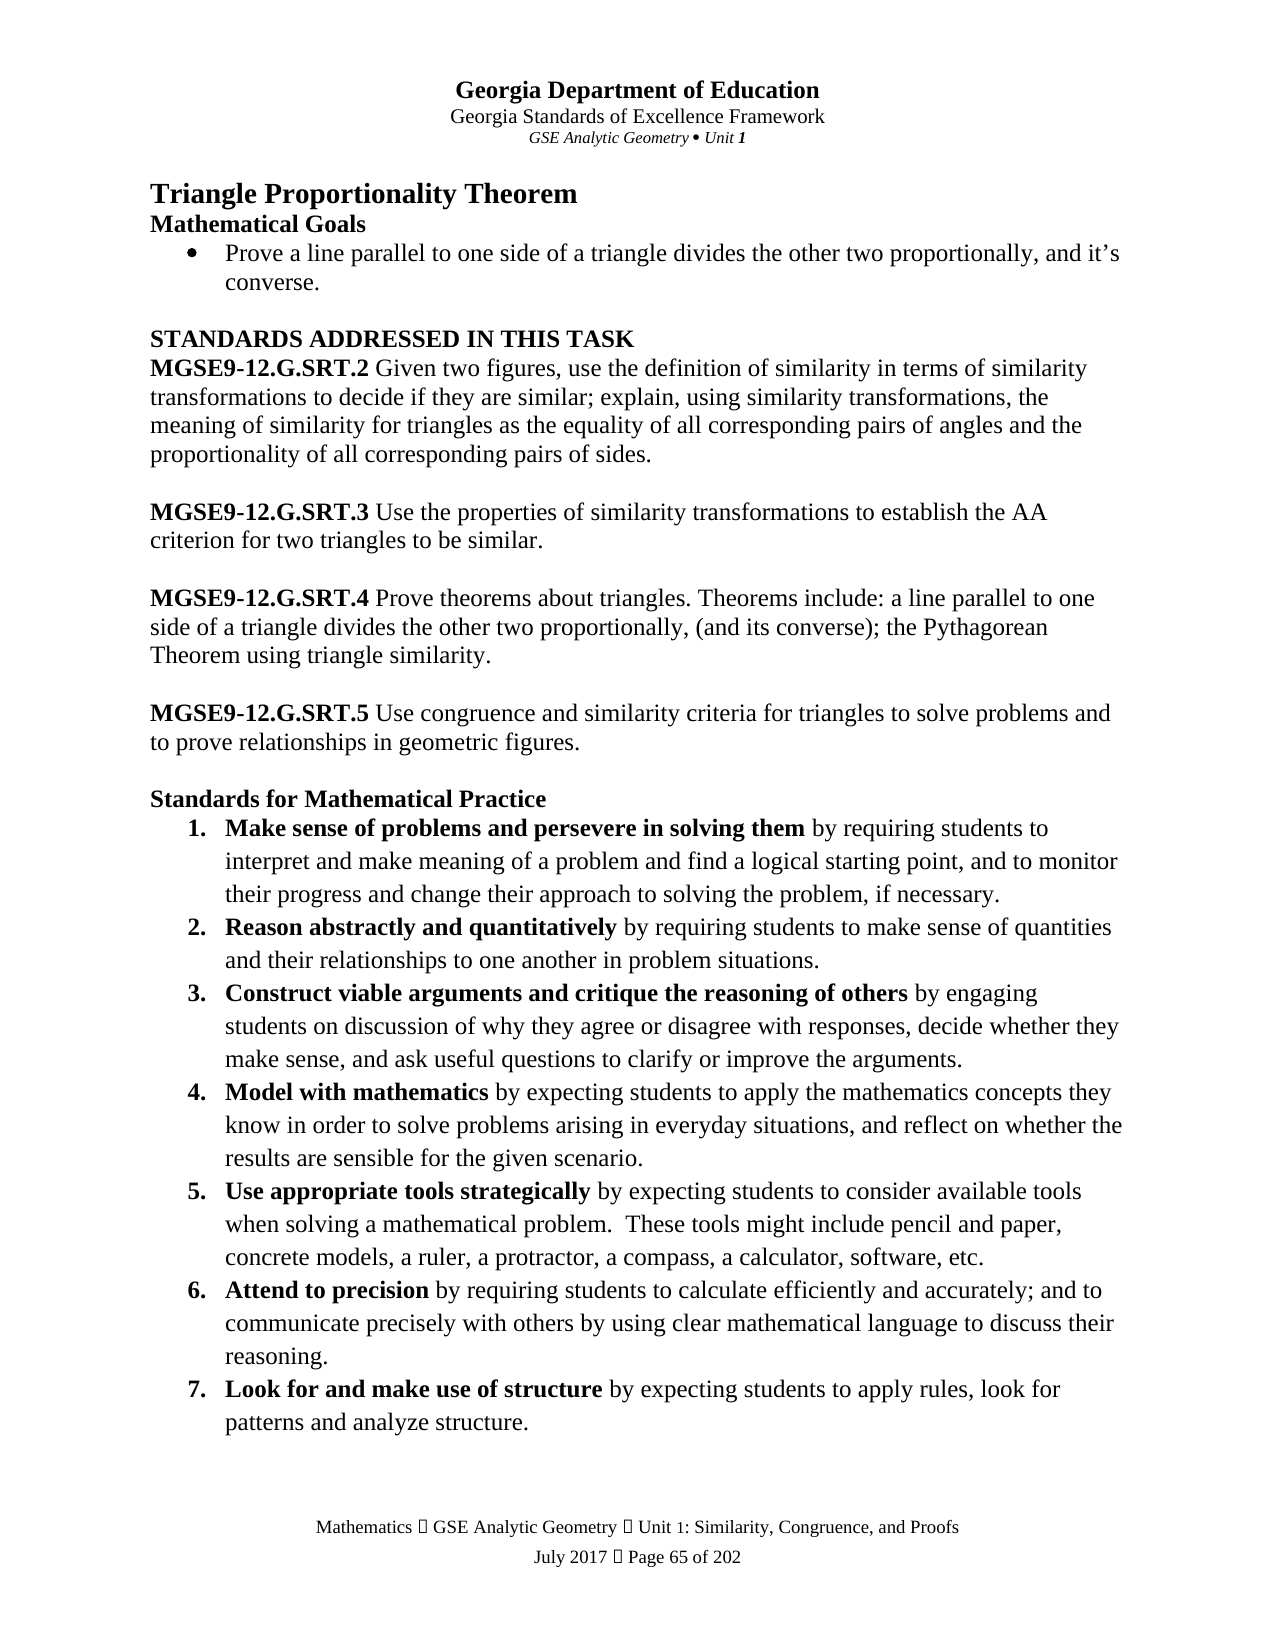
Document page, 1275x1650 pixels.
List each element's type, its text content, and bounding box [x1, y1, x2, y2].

list Model with mathematics by expecting students to apply the mathematics concepts they know in order to solve problems arising in everyday situations, and reflect on whether the results are sensible for the given scenario. [187, 1077, 1125, 1172]
text MGSE9-12.G.SRT.4 Prove theorems about triangles. Theorems include: a line parallel to one side of a triangle divides the other two proportionally, (and its converse); the Pythagorean Theorem using triangle similarity. [150, 583, 1125, 669]
text MGSE9-12.G.SRT.5 Use congruence and similarity criteria for triangles to solve problems and to prove relationships in geometric figures. [150, 698, 1125, 756]
list Prove a line parallel to one side of a triangle divides the other two proportionally, and it’s converse. [187, 238, 1125, 296]
list Look for and make use of structure by expecting students to apply rules, look for patterns and analyze structure. [187, 1374, 1125, 1436]
subtitle Triangle Proportionality Theorem [150, 176, 1125, 209]
list Use appropriate tools strategically by expecting students to consider available tools when solving a mathematical problem. These tools might include pencil and paper, concrete models, a ruler, a protractor, a compass, a calculator, software, etc. [187, 1176, 1125, 1271]
text MGSE9-12.G.SRT.3 Use the properties of similarity transformations to establish the AA criterion for two triangles to be similar. [150, 497, 1125, 554]
list Attend to precision by requiring students to calculate efficiently and accurately; and to communicate precisely with others by using clear mathematical language to discuss their reasoning. [187, 1275, 1125, 1370]
list Reason abstractly and quantitatively by requiring students to make sense of quantities and their relationships to one another in problem situations. [187, 912, 1125, 974]
text STANDARDS ADDRESSED IN THIS TASK [150, 324, 1125, 353]
list Construct viable arguments and critique the reasoning of others by engaging students on discussion of why they agree or disagree with responses, decide whether they make sense, and ask useful questions to clarify or improve the arguments. [187, 978, 1125, 1073]
list Make sense of problems and persevere in solving them by requiring students to interpret and make meaning of a problem and find a logical starting point, and to monitor their progress and change their approach to solving the problem, if necessary. [187, 813, 1125, 908]
text Mathematical Goals [150, 209, 1125, 238]
text Standards for Mathematical Practice [150, 784, 1125, 813]
text MGSE9-12.G.SRT.2 Given two figures, use the definition of similarity in terms of similarity transformations to decide if they are similar; explain, using similarity transformations, the meaning of similarity for triangles as the equality of all corresponding pairs of angles and the proportionality of all corresponding pairs of sides. [150, 353, 1125, 468]
